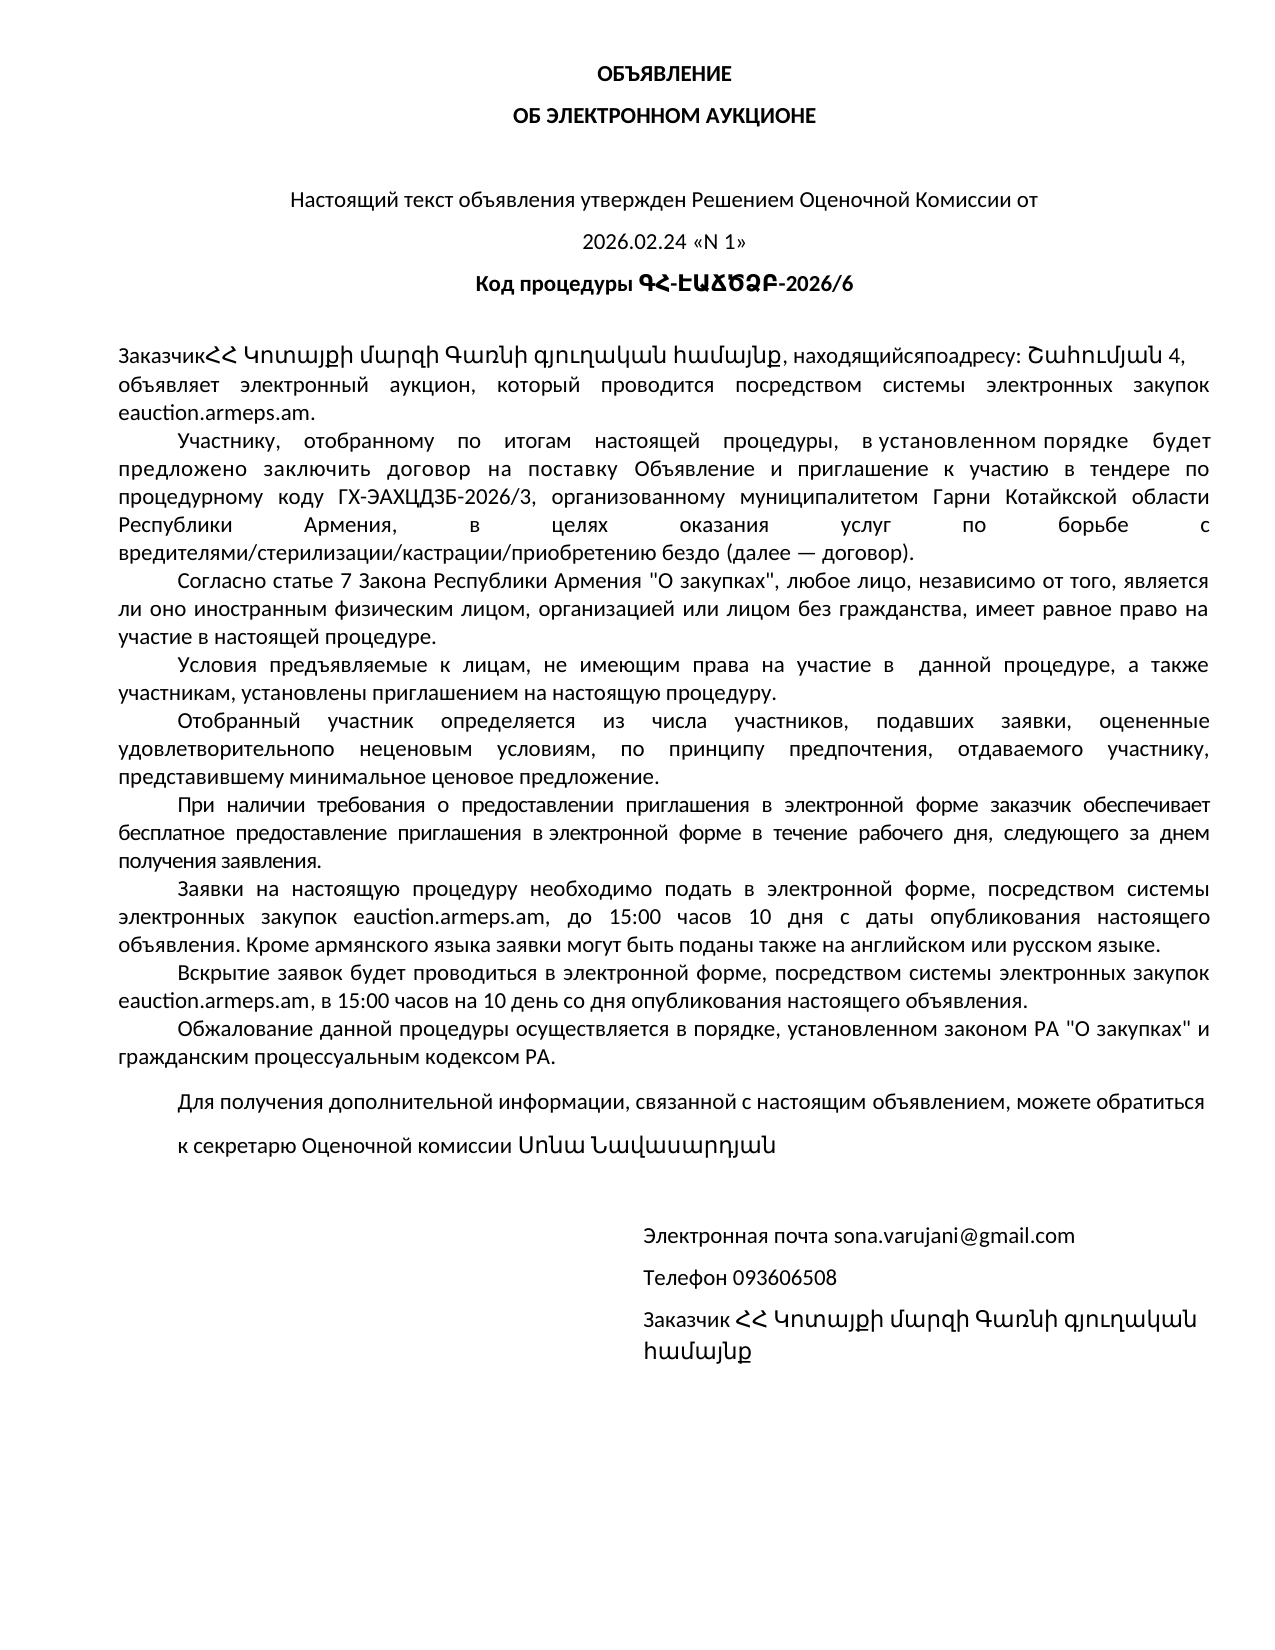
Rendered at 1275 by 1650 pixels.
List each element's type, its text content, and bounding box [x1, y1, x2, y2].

text Код процедуры ԳՀ-ԷԱՃԾՁԲ-2026/6 [118, 269, 1211, 297]
text Вскрытие заявок будет проводиться в электронной форме, посредством системы электронных закупок eauction.armeps.am, в 15:00 часов на 10 день со дня опубликования настоящего объявления. [118, 958, 1211, 1014]
text Согласно статье 7 Закона Республики Армения "О закупках", любое лицо, независимо от того, является ли оно иностранным физическим лицом, организацией или лицом без гражданства, имеет равное право на участие в настоящей процедуре. [118, 566, 1211, 650]
text Электронная почта sona.varujani@gmail.com [643, 1221, 1211, 1249]
text ОБЪЯВЛЕНИЕ [118, 59, 1211, 87]
text Отобранный участник определяется из числа участников, подавших заявки, оцененные удовлетворительнопо неценовым условиям, по принципу предпочтения, отдаваемого участнику, представившему минимальное ценовое предложение. [118, 706, 1211, 790]
text объявляет электронный аукцион, который проводится посредством системы электронных закупок eauction.armeps.am. [118, 370, 1211, 426]
text к секретарю Оценочной комиссии Սոնա Նավասարդյան [118, 1132, 1211, 1159]
text При наличии требования о предоставлении приглашения в электронной форме заказчик обеспечивает бесплатное предоставление приглашения в электронной форме в течение рабочего дня, следующего за днем получения заявления. [118, 790, 1211, 874]
text ОБ ЭЛЕКТРОННОМ АУКЦИОНЕ [118, 101, 1211, 129]
text Заказчик ՀՀ Կոտայքի մարզի Գառնի գյուղական համայնք [643, 1305, 1211, 1365]
text Обжалование данной процедуры осуществляется в порядке, установленном законом РА "О закупках" и гражданским процессуальным кодексом РА. [118, 1014, 1211, 1070]
text Условия предъявляемые к лицам, не имеющим права на участие в данной процедуре, а также участникам, установлены приглашением на настоящую процедуру. [118, 650, 1211, 706]
text Телефон 093606508 [643, 1263, 1211, 1291]
text 2026.02.24 «N 1» [118, 227, 1211, 255]
text Для получения дополнительной информации, связанной с настоящим объявлением, можете обратиться [118, 1087, 1211, 1115]
text Участнику, отобранному по итогам настоящей процедуры, в установленном порядке будет предложено заключить договор на поставку Объявление и приглашение к участию в тендере по процедурному коду ГХ-ЭАХЦДЗБ-2026/3, организованному муниципалитетом Гарни Котайкской области Республики Армения, в целях оказания услуг по борьбе с вредителями/стерилизации/кастрации/приобретению бездо (далее — договор). [118, 426, 1211, 566]
text Настоящий текст объявления утвержден Решением Оценочной Комиссии от [118, 185, 1211, 213]
text ЗаказчикՀՀ Կոտայքի մարզի Գառնի գյուղական համայնք, находящийсяпоадресу: Շահումյան 4, [118, 342, 1211, 370]
text Заявки на настоящую процедуру необходимо подать в электронной форме, посредством системы электронных закупок eauction.armeps.am, до 15:00 часов 10 дня с даты опубликования настоящего объявления. Кроме армянского языка заявки могут быть поданы также на английском или русском языке. [118, 874, 1211, 958]
